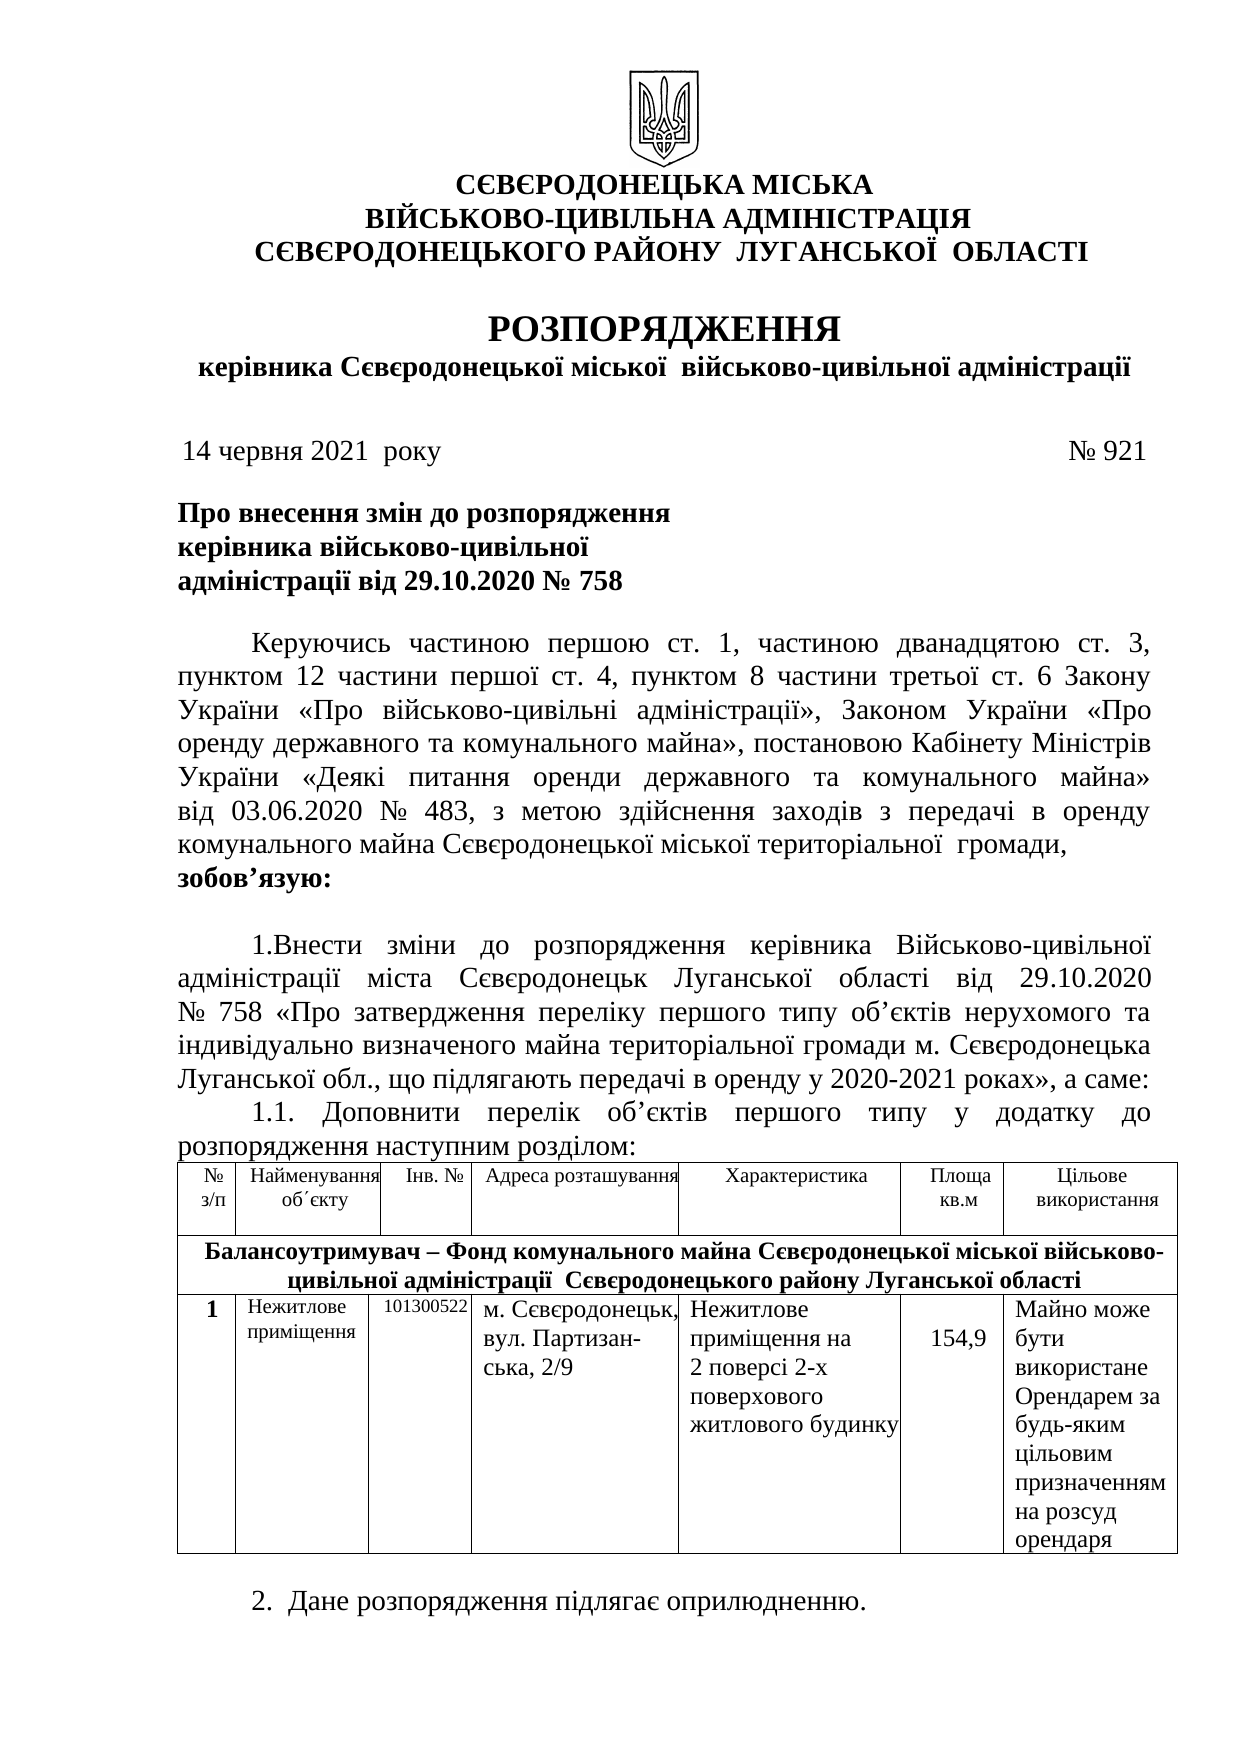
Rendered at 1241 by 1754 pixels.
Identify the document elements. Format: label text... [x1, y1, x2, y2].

table_cell 154,9 [901, 1295, 1003, 1553]
table_header Адреса розташування [472, 1163, 678, 1235]
table_header № з/п [178, 1163, 235, 1235]
title РОЗПОРЯДЖЕННЯ [177, 306, 1152, 349]
text 2. Дане розпорядження підлягає оприлюдненню. [177, 1583, 1152, 1617]
text ВІЙСЬКОВО-ЦИВІЛЬНА АДМІНІСТРАЦІЯ [177, 201, 1152, 234]
table_cell 101300522 [369, 1295, 471, 1553]
table_cell Балансоутримувач – Фонд комунального майна Сєвєродонецької міської військово-цивільної адміністрації Сєвєродонецького району Луганської області [178, 1236, 1177, 1293]
table_header Площа кв.м [901, 1163, 1003, 1235]
text Керуючись частиною першою ст. 1, частиною дванадцятою ст. 3, пунктом 12 частини першої ст. 4, пунктом 8 частини третьої ст. 6 Закону України «Про військово-цивільні адміністрації», Законом України «Про оренду державного та комунального майна», постановою Кабінету Міністрів України «Деякі питання оренди державного та комунального майна» від 03.06.2020 № 483, з метою здійснення заходів з передачі в оренду комунального майна Сєвєродонецької міської територіальної громади, [177, 625, 1152, 860]
table_cell 1 [178, 1295, 235, 1553]
table_header Характеристика [679, 1163, 900, 1235]
text СЄВЄРОДОНЕЦЬКА МІСЬКА [177, 167, 1152, 201]
text керівника Сєвєродонецької міської військово-цивільної адміністрації [177, 349, 1152, 383]
table_cell Нежитлове приміщення [236, 1295, 368, 1553]
text 1.Внести зміни до розпорядження керівника Військово-цивільної адміністрації міста Сєвєродонецьк Луганської області від 29.10.2020 № 758 «Про затвердження переліку першого типу об’єктів нерухомого та індивідуально визначеного майна територіальної громади м. Сєвєродонецька Луганської обл., що підлягають передачі в оренду у 2020-2021 роках», а саме: [177, 927, 1152, 1094]
text СЄВЄРОДОНЕЦЬКОГО РАЙОНУ ЛУГАНСЬКОЇ ОБЛАСТІ [177, 234, 1152, 268]
text зобовʼязую: [177, 860, 1152, 893]
text 14 червня 2021 року № 921 [177, 433, 1152, 467]
table_cell Майно може бути використане Орендарем за будь-яким цільовим призначенням на розсуд орендаря [1004, 1295, 1177, 1553]
table_header Інв. № [381, 1163, 471, 1235]
table_cell м. Сєвєродонецьк, вул. Партизан-ська, 2/9 [472, 1295, 678, 1553]
table_header Найменування обєкту [236, 1163, 380, 1235]
text 1.1. Доповнити перелік об’єктів першого типу у додатку до розпорядження наступним розділом: [177, 1094, 1152, 1162]
table_header Цільове використання [1004, 1163, 1177, 1235]
table_cell Нежитлове приміщення на 2 поверсі 2-х поверхового житлового будинку [679, 1295, 900, 1553]
text Про внесення змін до розпорядження керівника військово-цивільної адміністрації від 29.10.2020 № 758 [177, 496, 709, 596]
